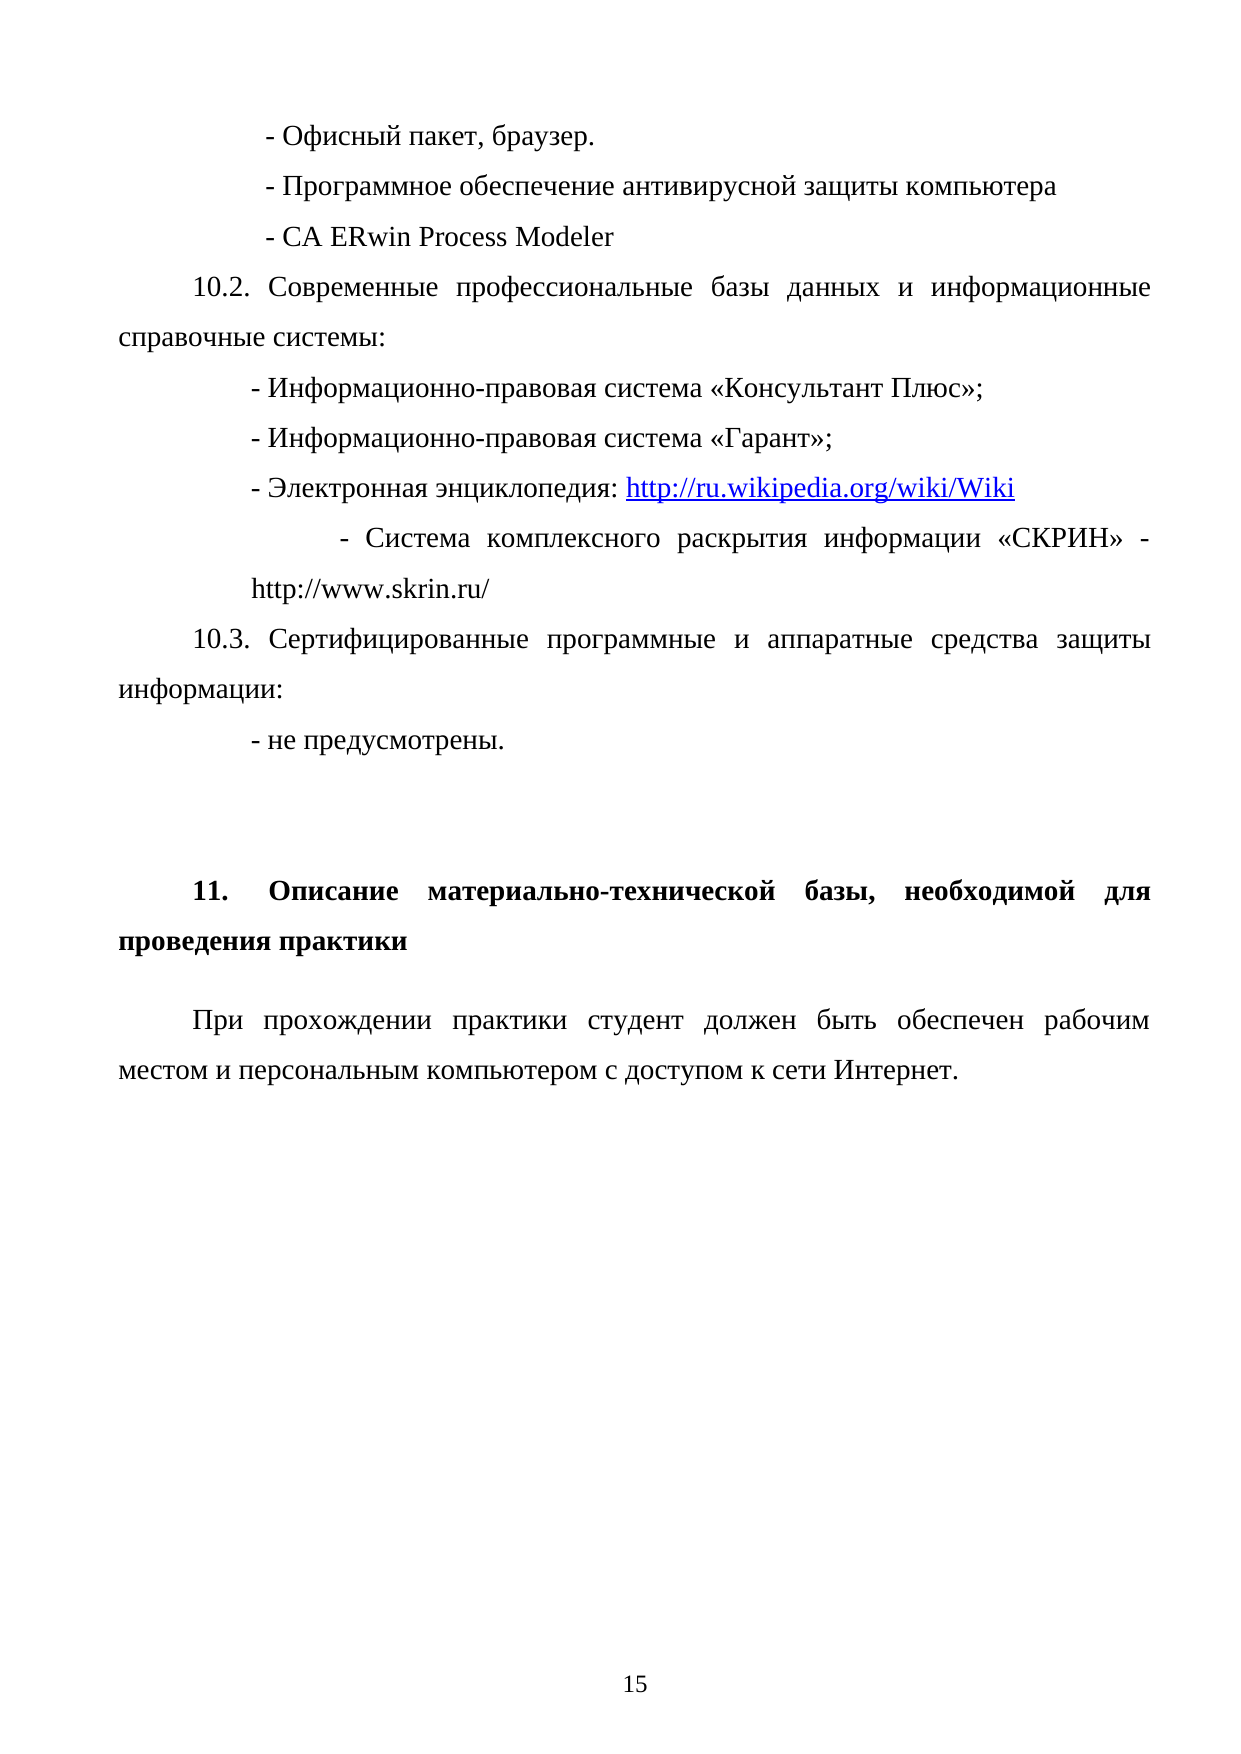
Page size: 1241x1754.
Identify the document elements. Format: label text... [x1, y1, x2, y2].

subtitle Описание материально-технической базы, необходимой для проведения практики [118, 873, 1152, 957]
text 10.3. Сертифицированные программные и аппаратные средства защиты информации: [118, 621, 1152, 705]
text - Офисный пакет, браузер. [118, 118, 1152, 152]
text - не предусмотрены. [118, 722, 1152, 755]
text - CA ERwin Process Modeler [118, 219, 1152, 252]
text - Информационно-правовая система «Консультант Плюс»; [118, 370, 1152, 403]
text При прохождении практики студент должен быть обеспечен рабочим местом и персональным компьютером с доступом к сети Интернет. [118, 1002, 1151, 1086]
text - Система комплексного раскрытия информации «СКРИН» - http://www.skrin.ru/ [177, 521, 1152, 604]
text - Электронная энциклопедия: http://ru.wikipedia.org/wiki/Wiki [118, 470, 1152, 504]
text 10.2. Современные профессиональные базы данных и информационные справочные системы: [118, 269, 1152, 353]
text - Программное обеспечение антивирусной защиты компьютера [118, 168, 1152, 202]
text - Информационно-правовая система «Гарант»; [118, 420, 1152, 453]
